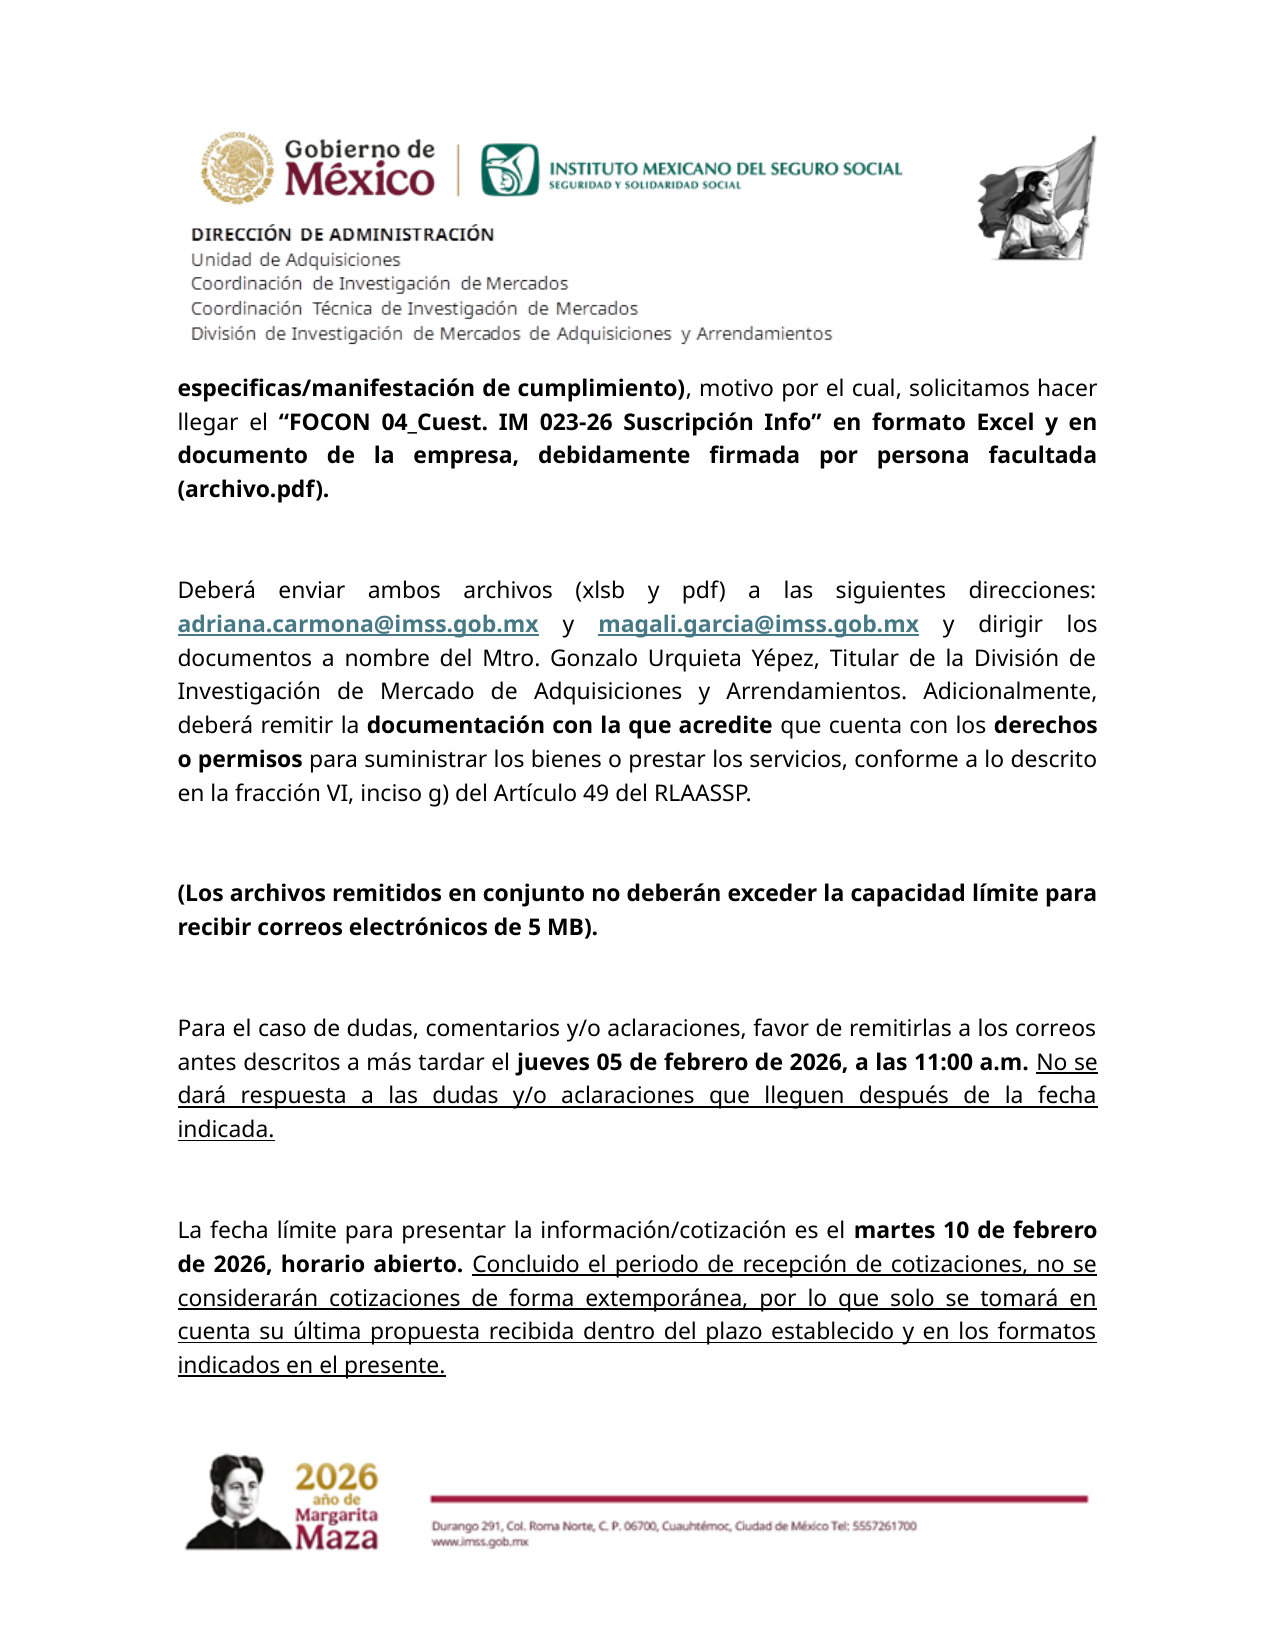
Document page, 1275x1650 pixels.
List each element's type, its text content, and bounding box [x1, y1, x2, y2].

picture [177, 1426, 1098, 1577]
text Deberá enviar ambos archivos (xlsb y pdf) a las siguientes direcciones: adriana.carmona@imss.gob.mx y magali.garcia@imss.gob.mx y dirigir los documentos a nombre del Mtro. Gonzalo Urquieta Yépez, Titular de la División de Investigación de Mercado de Adquisiciones y Arrendamientos. Adicionalmente, deberá remitir la documentación con la que acredite que cuenta con los derechos o permisos para suministrar los bienes o prestar los servicios, conforme a lo descrito en la fracción VI, inciso g) del Artículo 49 del RLAASSP. [177, 574, 1098, 808]
picture [177, 124, 1098, 354]
text La fecha límite para presentar la información/cotización es el martes 10 de febrero de 2026, horario abierto. Concluido el periodo de recepción de cotizaciones, no se considerarán cotizaciones de forma extemporánea, por lo que solo se tomará en cuenta su última propuesta recibida dentro del plazo establecido y en los formatos indicados en el presente. [177, 1214, 1098, 1380]
text Para el caso de dudas, comentarios y/o aclaraciones, favor de remitirlas a los correos antes descritos a más tardar el jueves 05 de febrero de 2026, a las 11:00 a.m. No se dará respuesta a las dudas y/o aclaraciones que lleguen después de la fecha indicada. [177, 1012, 1098, 1106]
text (Los archivos remitidos en conjunto no deberán exceder la capacidad límite para recibir correos electrónicos de 5 MB). [177, 877, 1098, 942]
text Para el caso de dudas, comentarios y/o aclaraciones, favor de remitirlas a los correos antes descritos a más tardar el jueves 05 de febrero de 2026, a las 11:00 a.m. No se dará respuesta a las dudas y/o aclaraciones que lleguen después de la fecha indicada. [177, 1107, 1098, 1144]
